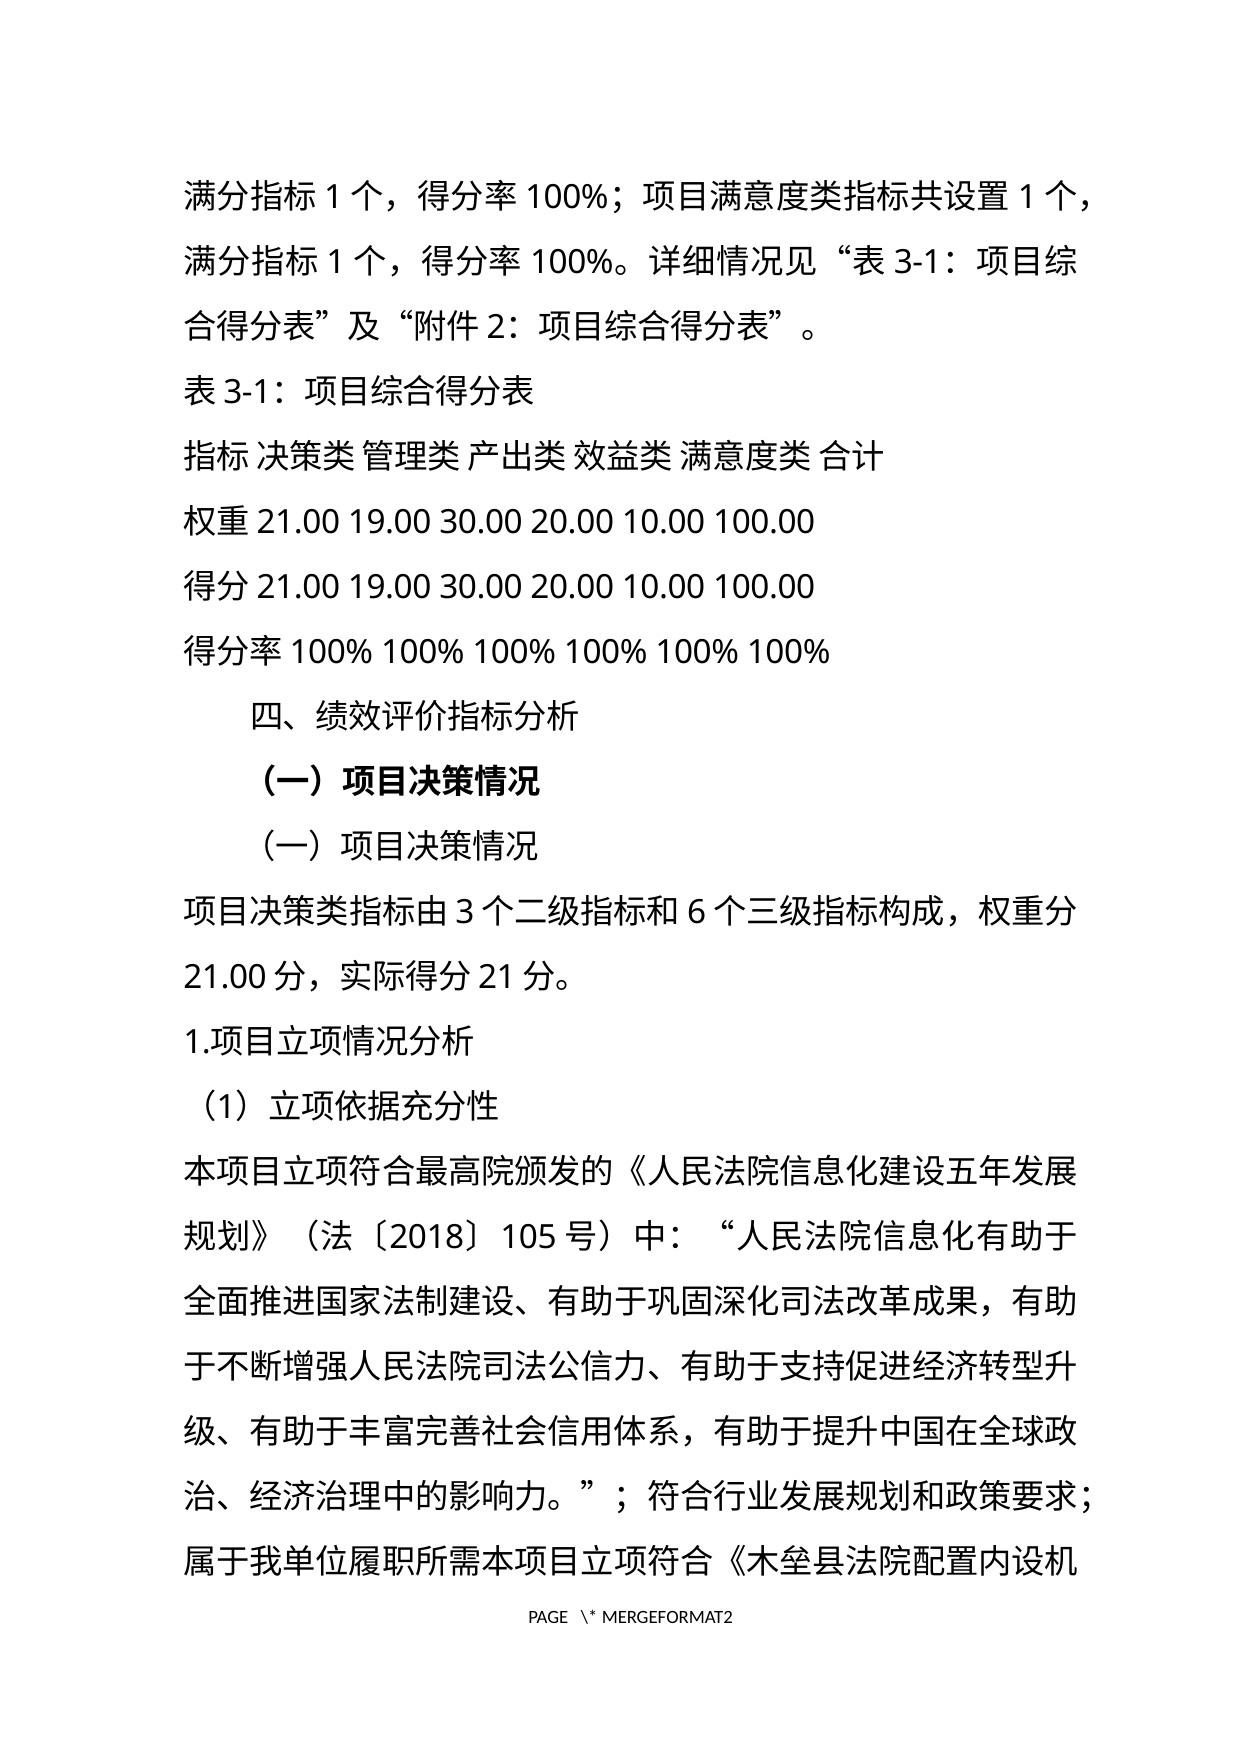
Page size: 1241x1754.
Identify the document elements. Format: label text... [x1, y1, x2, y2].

text 四、绩效评价指标分析 [183, 682, 1078, 747]
text （一）项目决策情况 [183, 747, 1078, 812]
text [183, 812, 1078, 1592]
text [183, 162, 1078, 682]
